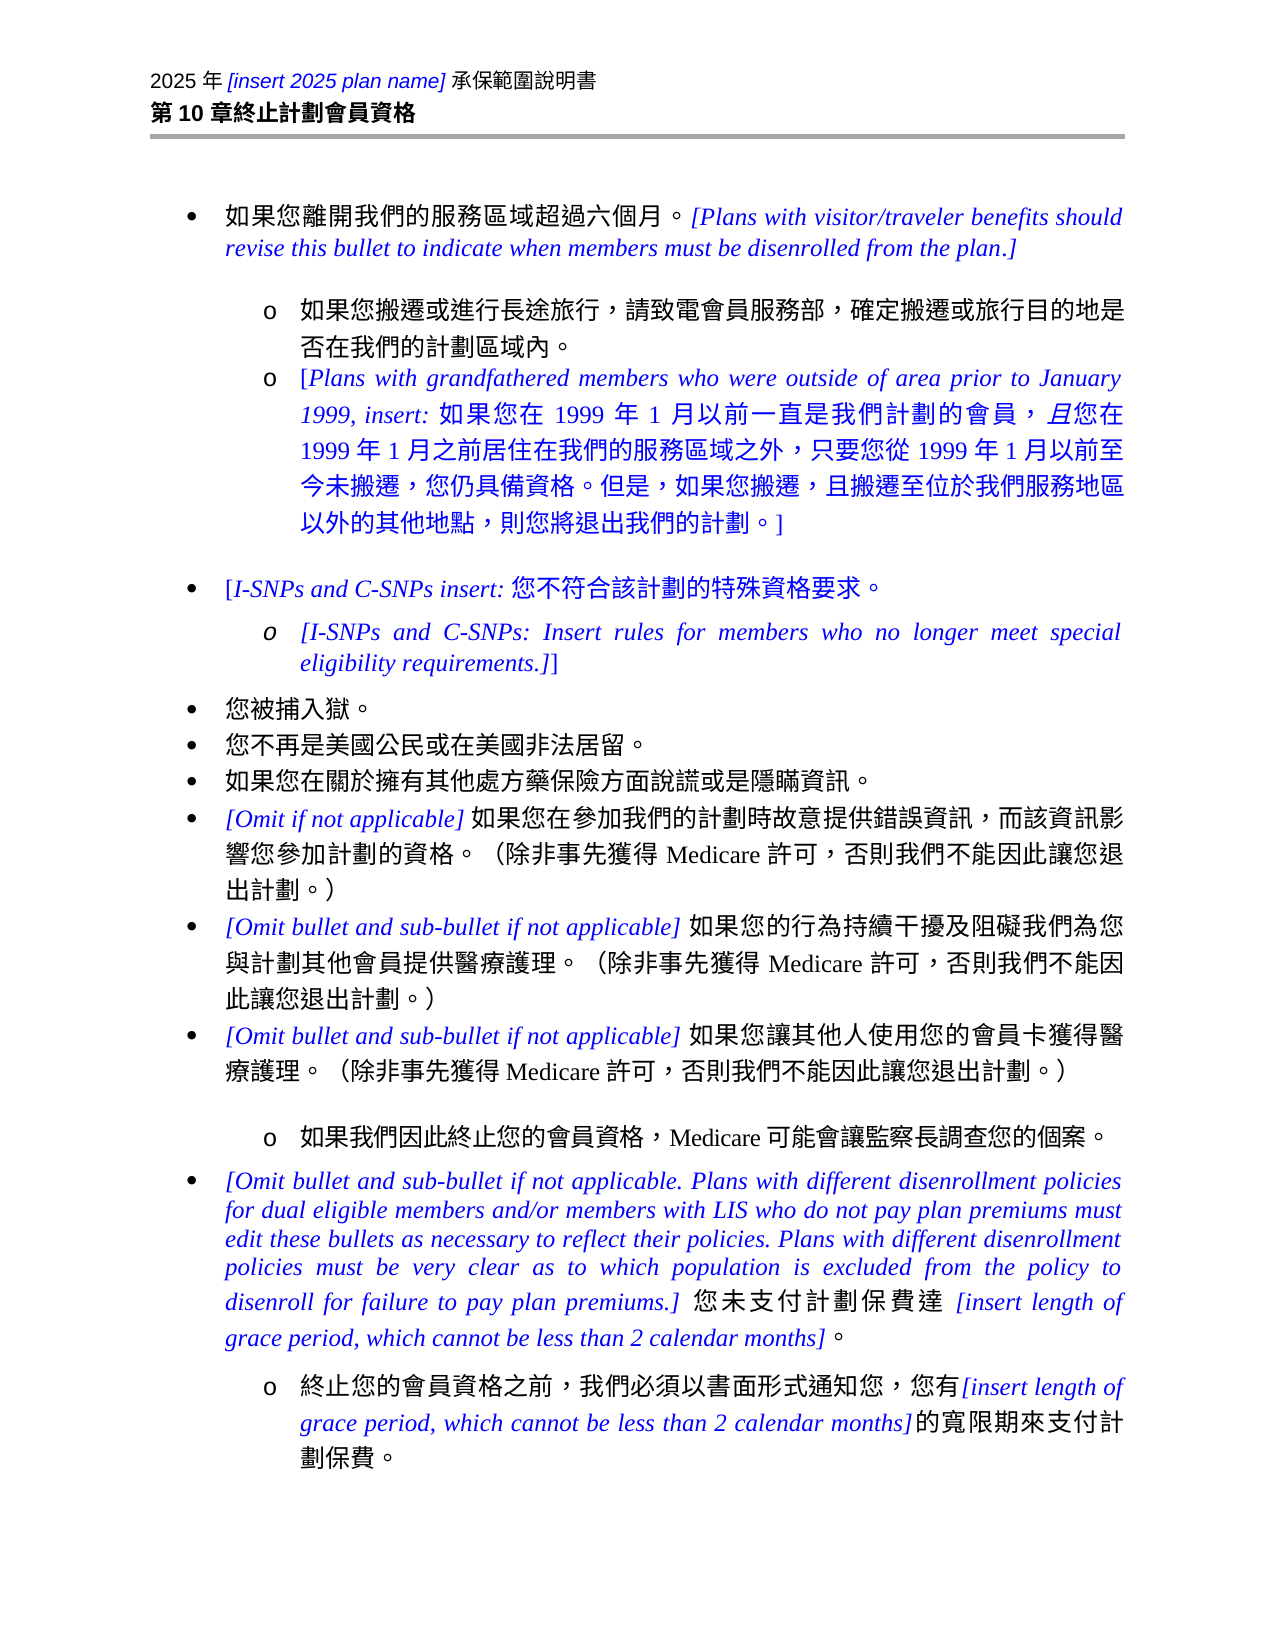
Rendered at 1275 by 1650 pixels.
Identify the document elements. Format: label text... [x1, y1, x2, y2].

list 如果您離開我們的服務區域超過六個月。[Plans with visitor/traveler benefits should revise this bullet to indicate when members must be disenrolled from the plan.] [187, 245, 1125, 310]
list 您不再是美國公民或在美國非法居留。 [187, 766, 1125, 802]
list 如果您在關於擁有其他處方藥保險方面說謊或是隱瞞資訊。 [187, 815, 1125, 851]
list [I-SNPs and C-SNPs: Insert rules for members who no longer meet special eligibility requirements.]] [262, 645, 1125, 705]
list [Omit bullet and sub-bullet if not applicable] 如果您的行為持續干擾及阻礙我們為您與計劃其他會員提供醫療護理。（除非事先獲得 Medicare 許可，否則我們不能因此讓您退出計劃。） [187, 985, 1125, 1093]
list [Omit bullet and sub-bullet if not applicable] 如果您讓其他人使用您的會員卡獲得醫療護理。（除非事先獲得 Medicare 許可，否則我們不能因此讓您退出計劃。） [187, 1106, 1125, 1178]
list [Omit bullet and sub-bullet if not applicable. Plans with different disenrollment policies for dual eligible members and/or members with LIS who do not pay plan premiums must edit these bullets as necessary to reflect their policies. Plans with different disenrollment policies must be very clear as to which population is excluded from the policy to disenroll for failure to pay plan premiums.] 您未支付計劃保費達 [insert length of grace period, which cannot be less than 2 calendar months]。 [187, 1240, 1125, 1427]
list [I-SNPs and C-SNPs insert: 您不符合該計劃的特殊資格要求。 [187, 596, 1125, 633]
list [Omit if not applicable] 如果您在參加我們的計劃時故意提供錯誤資訊，而該資訊影響您參加計劃的資格。（除非事先獲得 Medicare 許可，否則我們不能因此讓您退出計劃。） [187, 863, 1125, 972]
list 如果您搬遷或進行長途旅行，請致電會員服務部，確定搬遷或旅行目的地是否在我們的計劃區域內。 [262, 323, 1125, 396]
list [Plans with grandfathered members who were outside of area prior to January 1999, insert: 如果您在 1999 年 1 月以前一直是我們計劃的會員，且您在 1999 年 1 月之前居住在我們的服務區域之外，只要您從 1999 年 1 月以前至今未搬遷，您仍具備資格。但是，如果您搬遷，且搬遷至位於我們服務地區以外的其他地點，則您將退出我們的計劃。] [262, 408, 1125, 584]
list 您被捕入獄。 [187, 717, 1125, 753]
list 如果您離開我們的服務區域。 [187, 197, 1125, 233]
list 如果我們因此終止您的會員資格，Medicare 可能會讓監察長調查您的個案。 [262, 1191, 1125, 1227]
